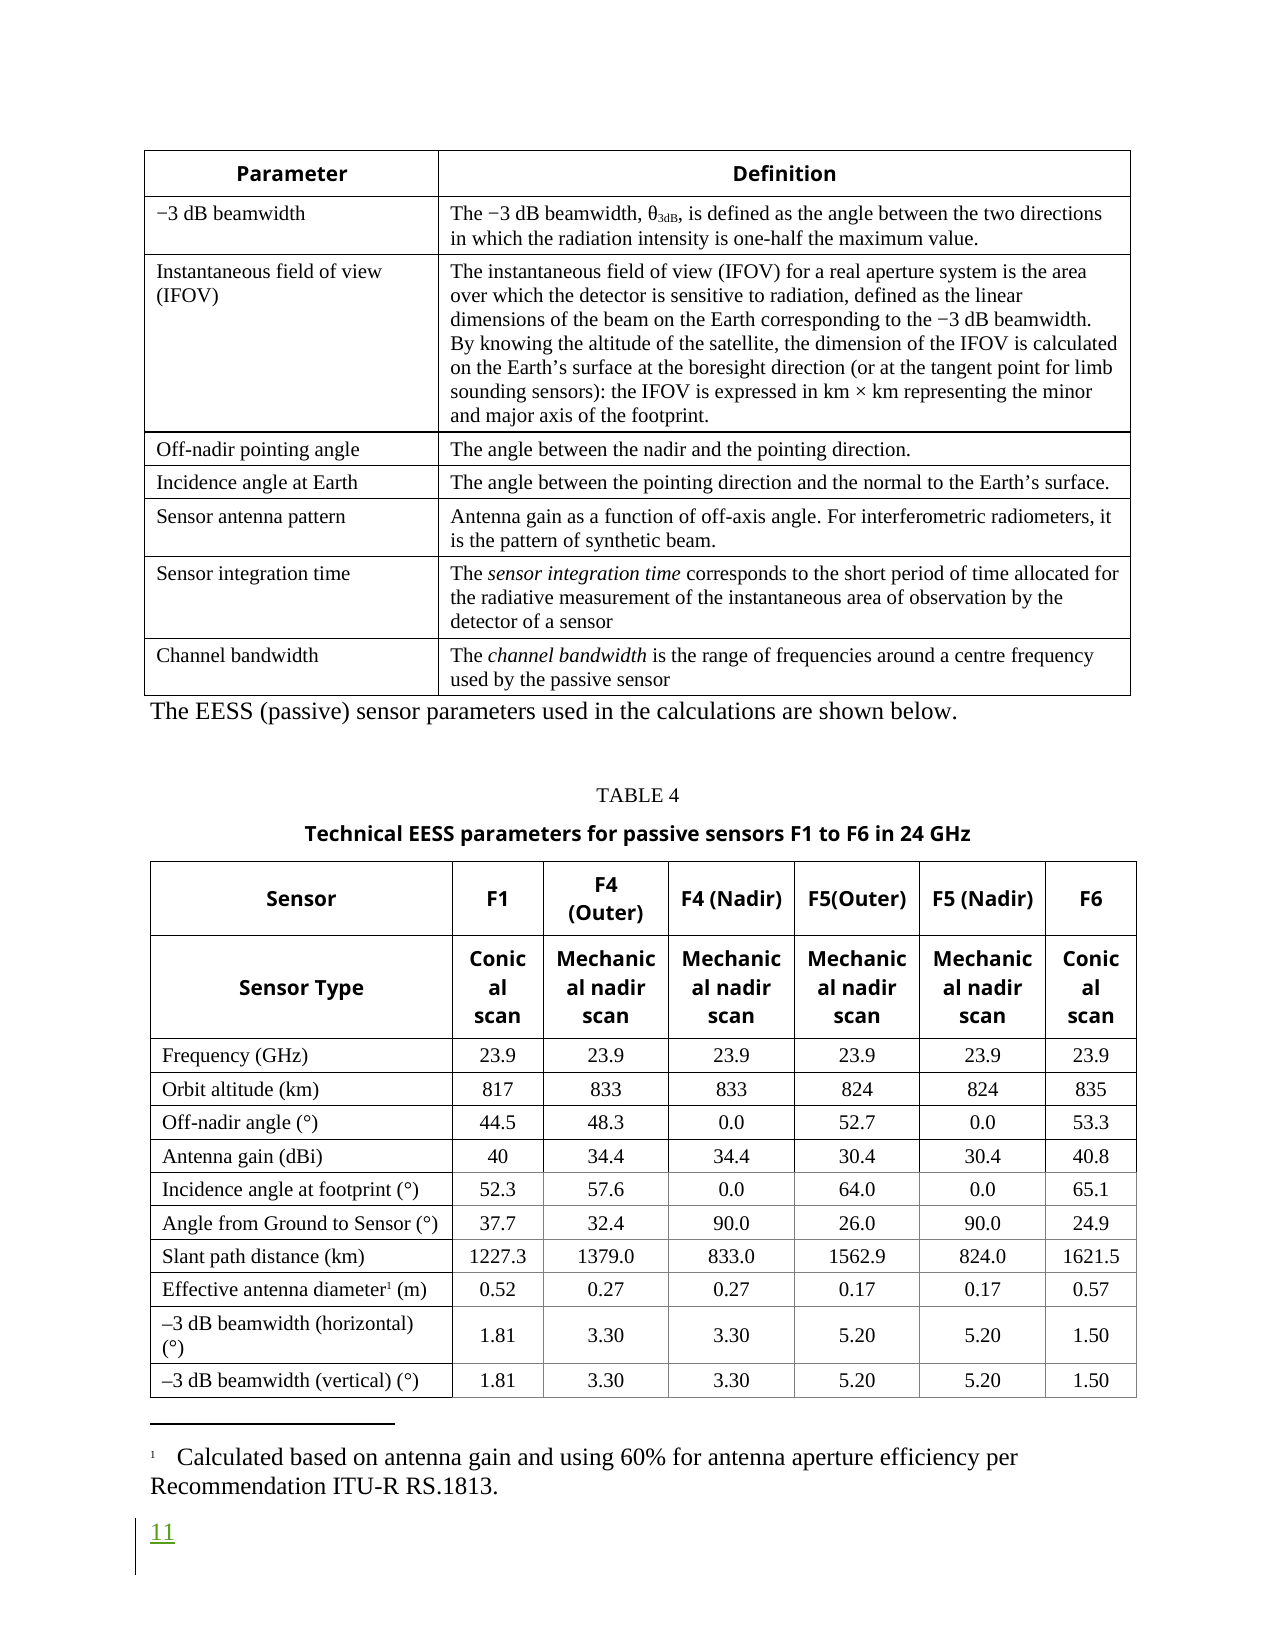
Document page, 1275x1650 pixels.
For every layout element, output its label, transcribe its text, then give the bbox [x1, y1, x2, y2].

table_cell 0.17 [920, 1273, 1045, 1306]
table_cell 0.0 [669, 1173, 794, 1205]
table_cell 833 [544, 1073, 668, 1105]
table_cell Off-nadir pointing angle [145, 433, 438, 465]
table_header F4 (Outer) [544, 862, 668, 935]
table_cell Frequency (GHz) [151, 1039, 452, 1072]
table_cell Channel bandwidth [145, 639, 438, 695]
table_cell Sensor integration time [145, 557, 438, 637]
table_cell Sensor antenna pattern [145, 499, 438, 556]
table_cell Slant path distance (km) [151, 1240, 452, 1272]
table_cell 0.0 [669, 1106, 794, 1138]
table_header F6 [1046, 862, 1136, 935]
table_cell –3 dB beamwidth (vertical) (°) [151, 1364, 452, 1397]
table_cell The angle between the pointing direction and the normal to the Earth’s surface. [439, 466, 1130, 498]
table_cell 30.4 [795, 1140, 919, 1172]
table_header Definition [439, 151, 1130, 196]
table_cell 34.4 [544, 1140, 668, 1172]
table_cell 34.4 [669, 1140, 794, 1172]
table_cell 0.17 [795, 1273, 919, 1306]
table_cell 32.4 [544, 1206, 668, 1239]
table_cell 0.27 [544, 1273, 668, 1306]
table_cell 90.0 [669, 1206, 794, 1239]
table_cell 5.20 [795, 1364, 919, 1397]
table_cell Instantaneous field of view (IFOV) [145, 255, 438, 431]
table_cell Conical scan [1046, 936, 1136, 1038]
table_cell 40 [453, 1140, 543, 1172]
table_cell The channel bandwidth is the range of frequencies around a centre frequency used by the passive sensor [439, 639, 1130, 695]
table_cell 5.20 [795, 1307, 919, 1363]
text The EESS (passive) sensor parameters used in the calculations are shown below. [150, 696, 1125, 725]
table_cell 1379.0 [544, 1240, 668, 1272]
table_cell 1.81 [453, 1307, 543, 1363]
table_cell 833 [669, 1073, 794, 1105]
table_cell 0.27 [669, 1273, 794, 1306]
table_cell 48.3 [544, 1106, 668, 1138]
table_cell Mechanical nadir scan [795, 936, 919, 1038]
table_header Sensor [151, 862, 452, 935]
table_cell 0.57 [1046, 1273, 1136, 1306]
table_cell 53.3 [1046, 1106, 1136, 1138]
table_cell The angle between the nadir and the pointing direction. [439, 433, 1130, 465]
table_cell 5.20 [920, 1364, 1045, 1397]
table_cell Sensor Type [151, 936, 452, 1038]
table_cell Conical scan [453, 936, 543, 1038]
table_header F1 [453, 862, 543, 935]
table_cell 0.0 [920, 1106, 1045, 1138]
table_cell 30.4 [920, 1140, 1045, 1172]
table_cell 23.9 [920, 1039, 1045, 1072]
table_cell 23.9 [669, 1039, 794, 1072]
table_cell −3 dB beamwidth [145, 197, 438, 254]
table_cell 40.8 [1046, 1140, 1136, 1172]
table_cell Off-nadir angle (°) [151, 1106, 452, 1138]
table_cell Incidence angle at Earth [145, 466, 438, 498]
table_cell –3 dB beamwidth (horizontal) (°) [151, 1307, 452, 1363]
table_cell 52.3 [453, 1173, 543, 1205]
table_header F5(Outer) [795, 862, 919, 935]
table_cell The −3 dB beamwidth, θ3dB, is defined as the angle between the two directions in which the radiation intensity is one-half the maximum value. [439, 197, 1130, 254]
table_cell 824.0 [920, 1240, 1045, 1272]
table_cell 23.9 [544, 1039, 668, 1072]
table_cell 3.30 [544, 1364, 668, 1397]
table_cell 3.30 [544, 1307, 668, 1363]
table_cell 44.5 [453, 1106, 543, 1138]
table_cell Mechanical nadir scan [920, 936, 1045, 1038]
table_cell 1.50 [1046, 1307, 1136, 1363]
table_cell Effective antenna diameter (m) [151, 1273, 452, 1306]
table_cell Angle from Ground to Sensor (°) [151, 1206, 452, 1239]
table_cell 57.6 [544, 1173, 668, 1205]
table_cell 1562.9 [795, 1240, 919, 1272]
table_cell 23.9 [453, 1039, 543, 1072]
table_header Parameter [145, 151, 438, 196]
table_cell 817 [453, 1073, 543, 1105]
table_cell 64.0 [795, 1173, 919, 1205]
table_cell 24.9 [1046, 1206, 1136, 1239]
table_cell 833.0 [669, 1240, 794, 1272]
table_cell 1.50 [1046, 1364, 1136, 1397]
table_cell 23.9 [1046, 1039, 1136, 1072]
table_cell 26.0 [795, 1206, 919, 1239]
title Technical EESS parameters for passive sensors F1 to F6 in 24 GHz [150, 819, 1125, 848]
table_cell 65.1 [1046, 1173, 1136, 1205]
table_cell The sensor integration time corresponds to the short period of time allocated for the radiative measurement of the instantaneous area of observation by the detector of a sensor [439, 557, 1130, 637]
table_cell 824 [920, 1073, 1045, 1105]
table_cell 5.20 [920, 1307, 1045, 1363]
table_cell Mechanical nadir scan [669, 936, 794, 1038]
table_cell 824 [795, 1073, 919, 1105]
table_cell 37.7 [453, 1206, 543, 1239]
table_cell Mechanical nadir scan [544, 936, 668, 1038]
table_cell 3.30 [669, 1364, 794, 1397]
table_cell 0.0 [920, 1173, 1045, 1205]
table_cell 0.52 [453, 1273, 543, 1306]
table_cell 52.7 [795, 1106, 919, 1138]
table_cell The instantaneous field of view (IFOV) for a real aperture system is the area over which the detector is sensitive to radiation, defined as the linear dimensions of the beam on the Earth corresponding to the −3 dB beamwidth. By knowing the altitude of the satellite, the dimension of the IFOV is calculated on the Earth’s surface at the boresight direction (or at the tangent point for limb sounding sensors): the IFOV is expressed in km × km representing the minor and major axis of the footprint. [439, 255, 1130, 431]
table_cell Incidence angle at footprint (°) [151, 1173, 452, 1205]
table_cell 3.30 [669, 1307, 794, 1363]
table_cell Orbit altitude (km) [151, 1073, 452, 1105]
table_cell 835 [1046, 1073, 1136, 1105]
table_header F4 (Nadir) [669, 862, 794, 935]
table_cell Antenna gain as a function of off-axis angle. For interferometric radiometers, it is the pattern of synthetic beam. [439, 499, 1130, 556]
table_cell Antenna gain (dBi) [151, 1140, 452, 1172]
table_cell 1227.3 [453, 1240, 543, 1272]
table_cell 23.9 [795, 1039, 919, 1072]
table_header F5 (Nadir) [920, 862, 1045, 935]
table_cell 1.81 [453, 1364, 543, 1397]
table_cell 1621.5 [1046, 1240, 1136, 1272]
table_cell 90.0 [920, 1206, 1045, 1239]
